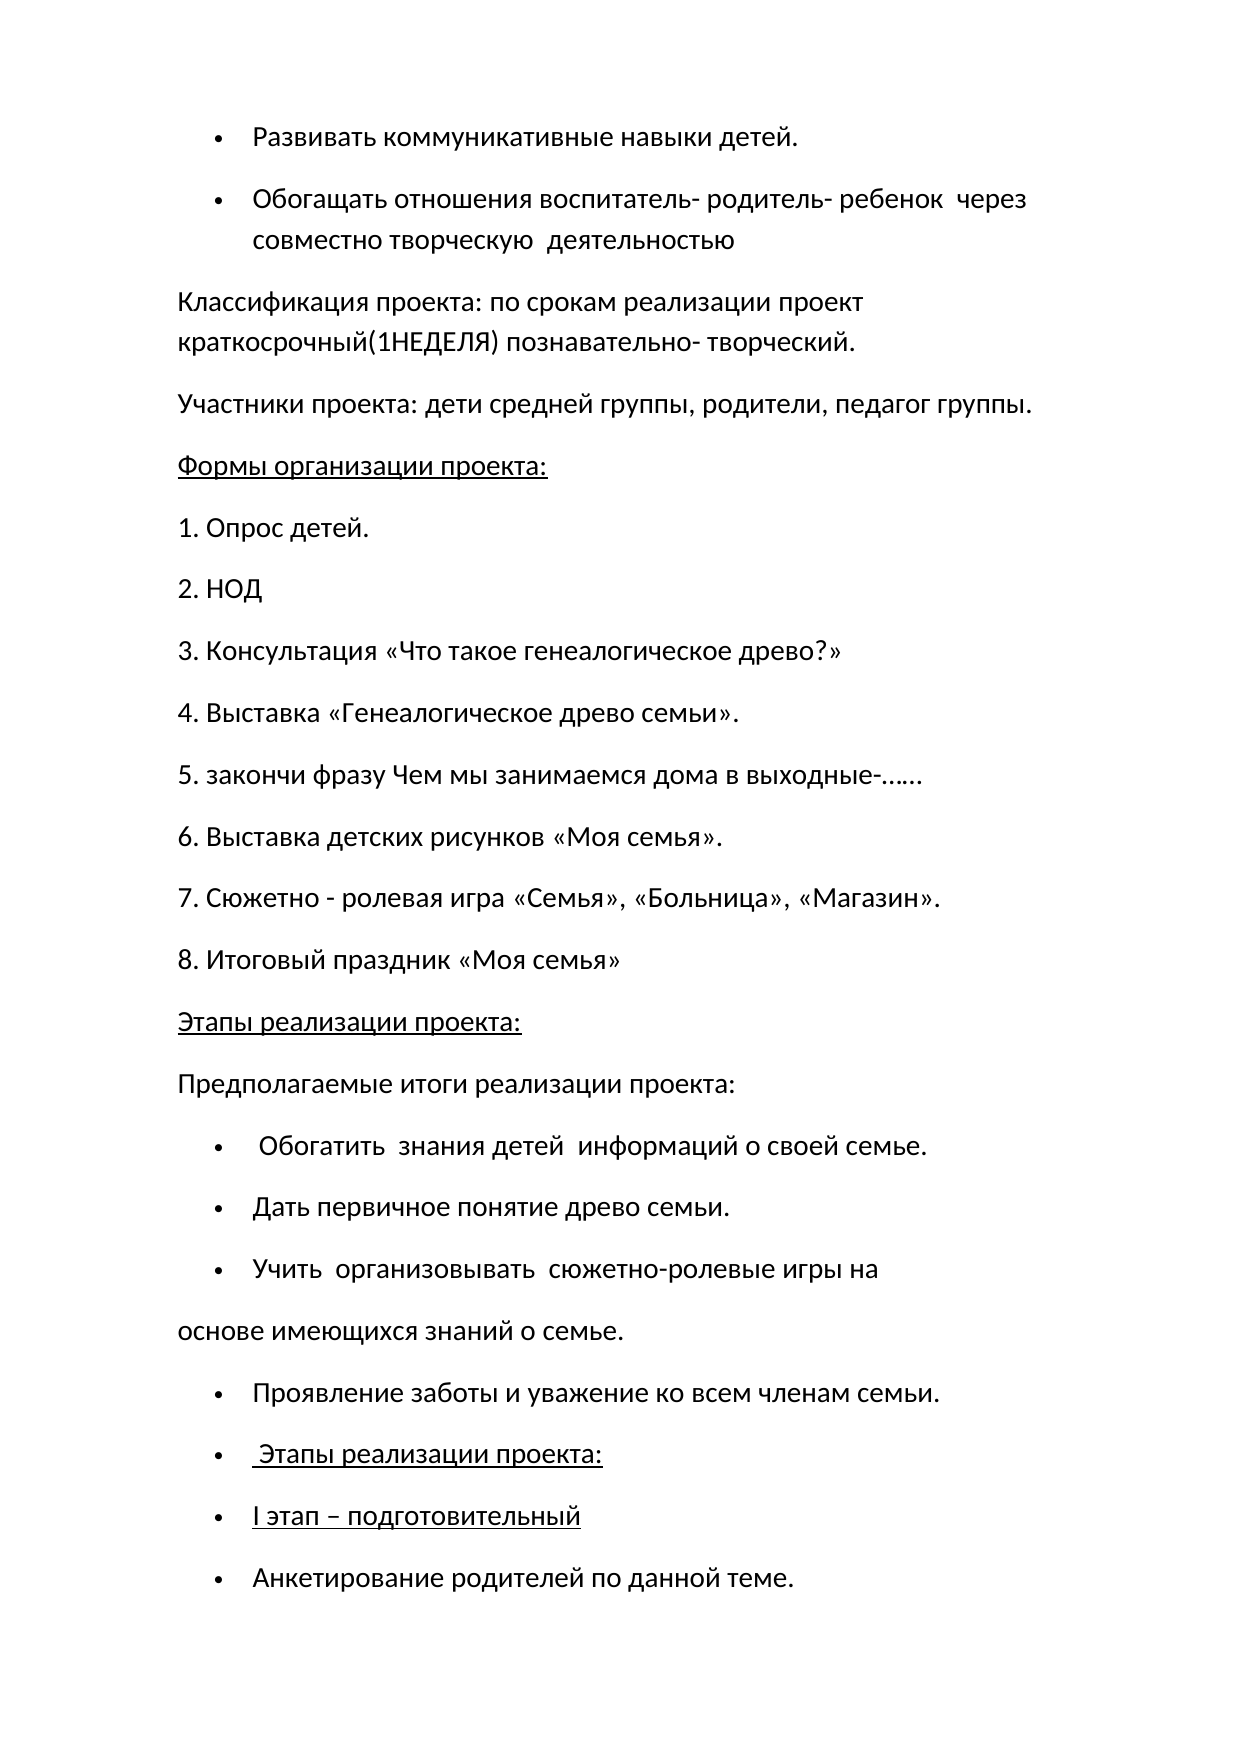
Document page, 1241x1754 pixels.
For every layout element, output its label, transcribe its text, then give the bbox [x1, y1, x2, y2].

text Этапы реализации проекта: [177, 1003, 1152, 1039]
list I этап – подготовительный [215, 1497, 1152, 1533]
list Обогатить знания детей информаций о своей семье. [215, 1127, 1152, 1162]
text 8. Итоговый праздник «Моя семья» [177, 941, 1152, 977]
text 7. Сюжетно - ролевая игра «Семья», «Больница», «Магазин». [177, 879, 1152, 915]
list Анкетирование родителей по данной теме. [215, 1559, 1152, 1594]
list Дать первичное понятие древо семьи. [215, 1188, 1152, 1224]
text 5. закончи фразу Чем мы занимаемся дома в выходные-…… [177, 756, 1152, 792]
list Развивать коммуникативные навыки детей. [215, 118, 1152, 154]
text 2. НОД [177, 571, 1152, 606]
text Участники проекта: дети средней группы, родители, педагог группы. [177, 385, 1152, 421]
list Учить организовывать сюжетно-ролевые игры на [215, 1250, 1152, 1286]
text 3. Консультация «Что такое генеалогическое древо?» [177, 632, 1152, 668]
text 1. Опрос детей. [177, 509, 1152, 544]
text Формы организации проекта: [177, 447, 1152, 483]
text 6. Выставка детских рисунков «Моя семья». [177, 818, 1152, 853]
text 4. Выставка «Генеалогическое древо семьи». [177, 694, 1152, 730]
text Классификация проекта: по срокам реализации проект краткосрочный(1НЕДЕЛЯ) познавательно- творческий. [177, 283, 1152, 359]
text Предполагаемые итоги реализации проекта: [177, 1065, 1152, 1100]
list Проявление заботы и уважение ко всем членам семьи. [215, 1374, 1152, 1409]
list Обогащать отношения воспитатель- родитель- ребенок через совместно творческую деятельностью [215, 180, 1152, 256]
text основе имеющихся знаний о семье. [177, 1312, 1152, 1347]
list Этапы реализации проекта: [215, 1435, 1152, 1471]
